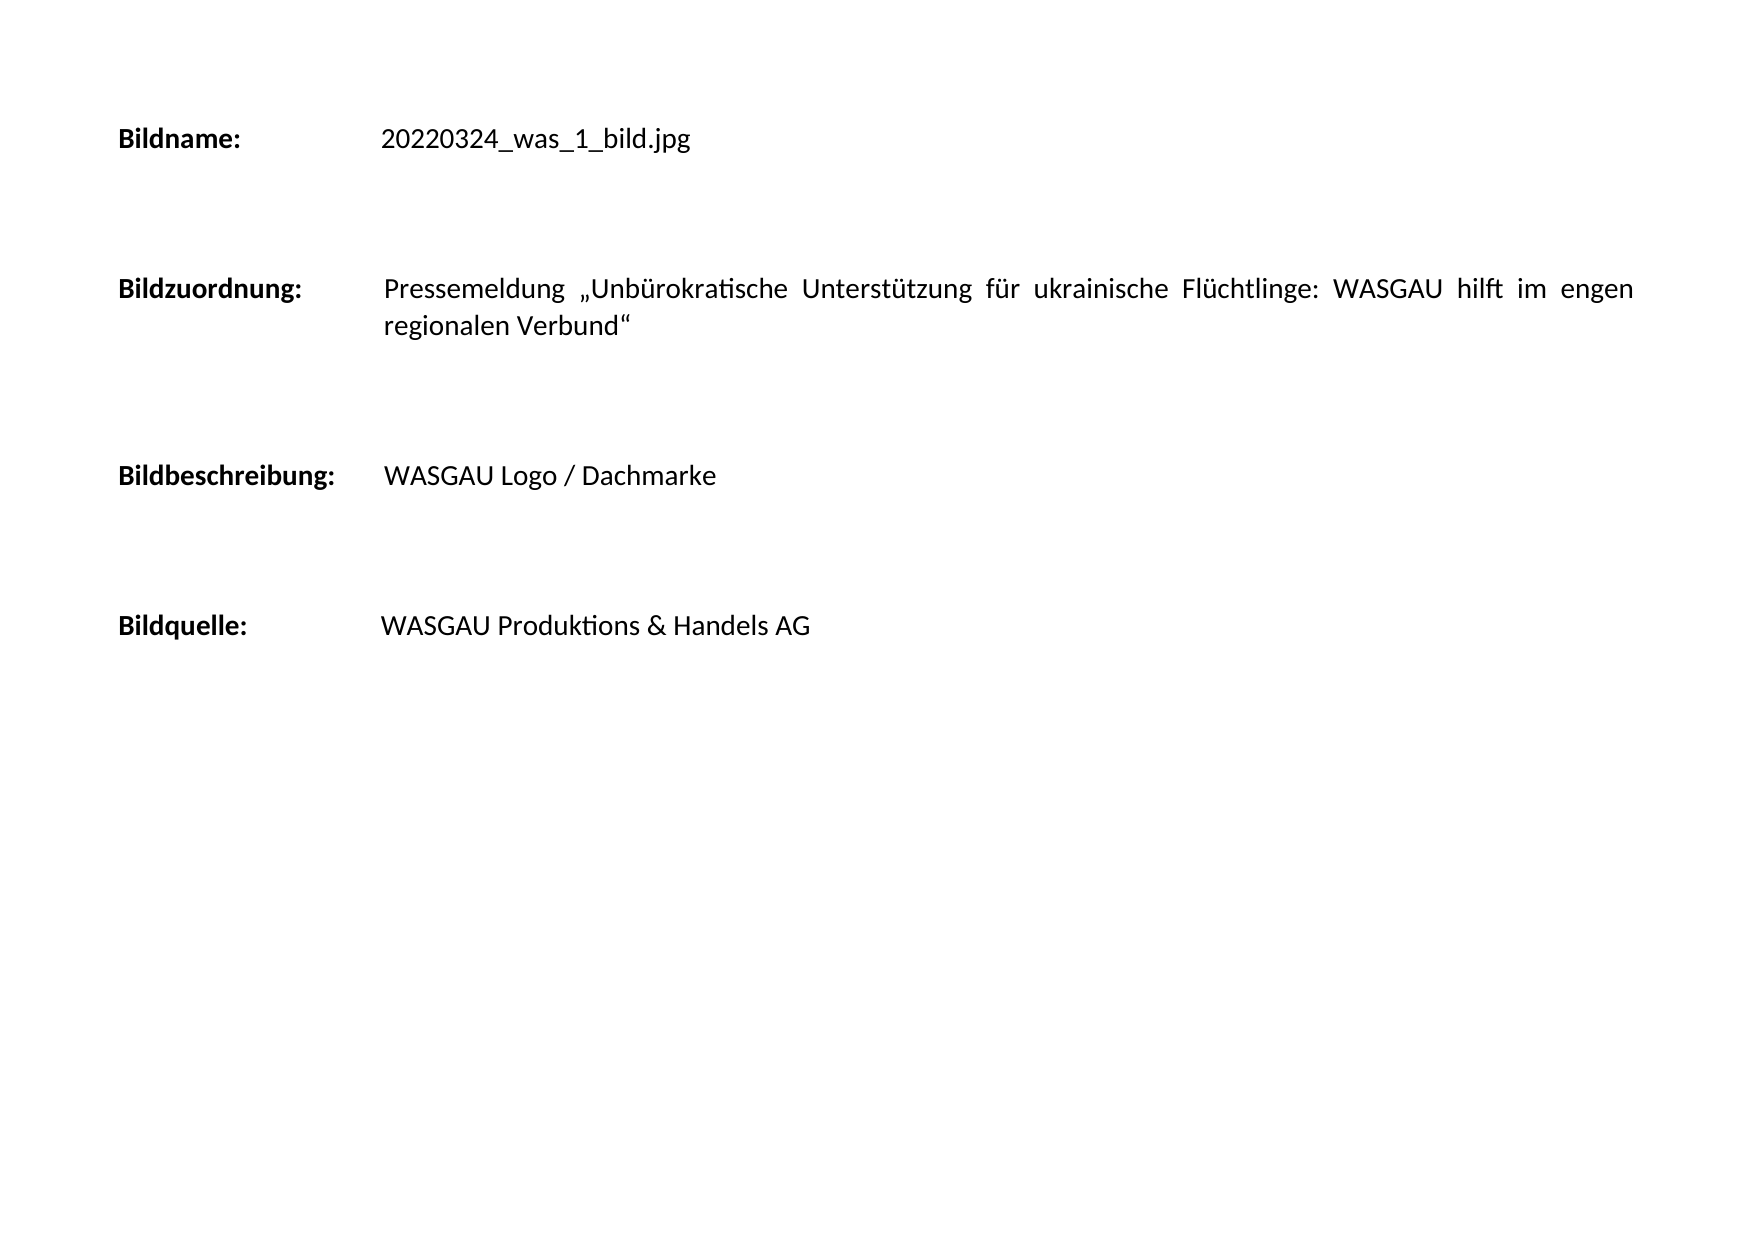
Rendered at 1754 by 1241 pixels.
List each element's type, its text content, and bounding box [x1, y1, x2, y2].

text Bildquelle: WASGAU Produktions & Handels AG [118, 606, 1636, 643]
text Bildzuordnung: Pressemeldung „Unbürokratische Unterstützung für ukrainische Flüchtlinge: WASGAU hilft im engen regionalen Verbund“ [118, 268, 1636, 343]
text Bildbeschreibung: WASGAU Logo / Dachmarke [118, 456, 1636, 493]
text Bildname: 20220324_was_1_bild.jpg [118, 118, 1636, 156]
